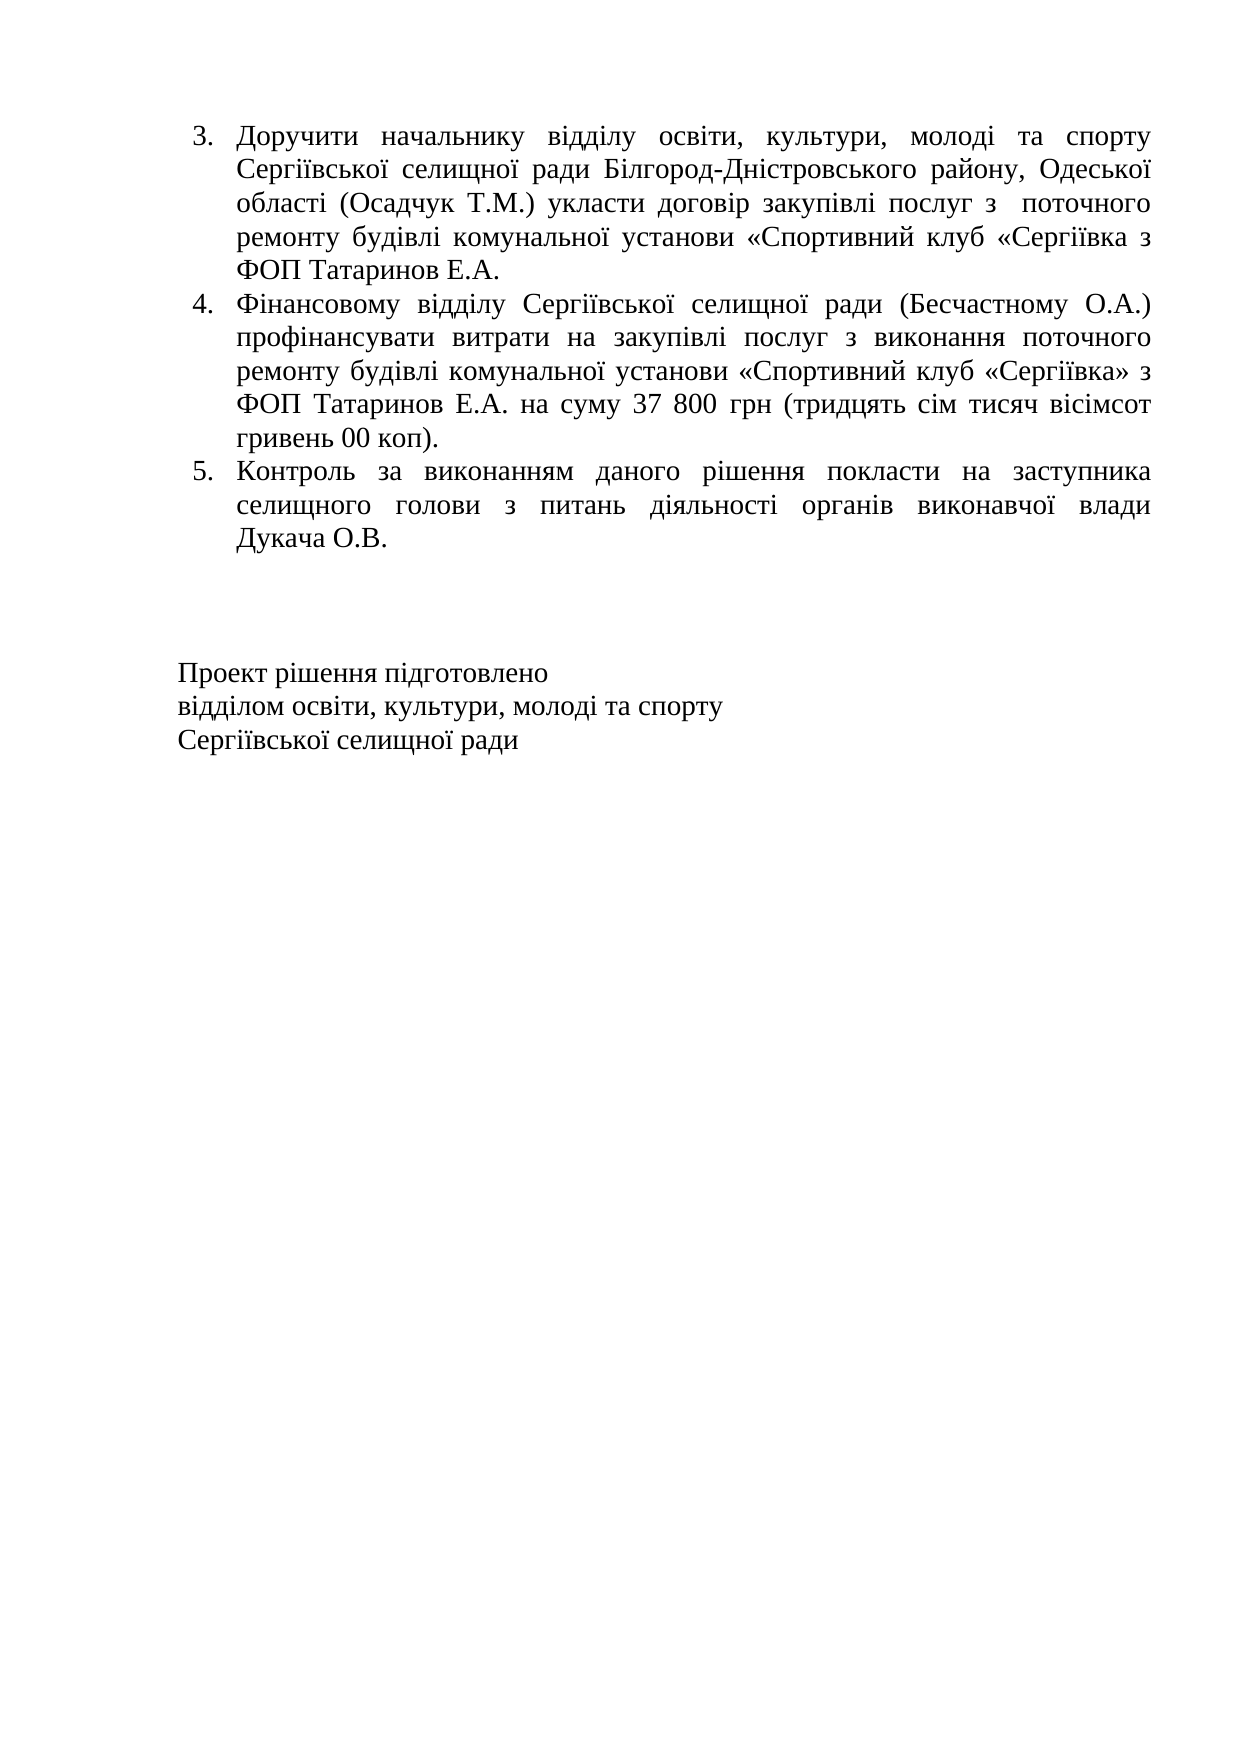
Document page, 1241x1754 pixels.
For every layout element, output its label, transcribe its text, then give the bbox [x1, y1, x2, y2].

text Сергіївської селищної ради [177, 722, 1152, 755]
text Проект рішення підготовлено [177, 655, 1152, 688]
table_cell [166, 118, 1163, 554]
text відділом освіти, культури, молоді та спорту [177, 688, 1152, 722]
